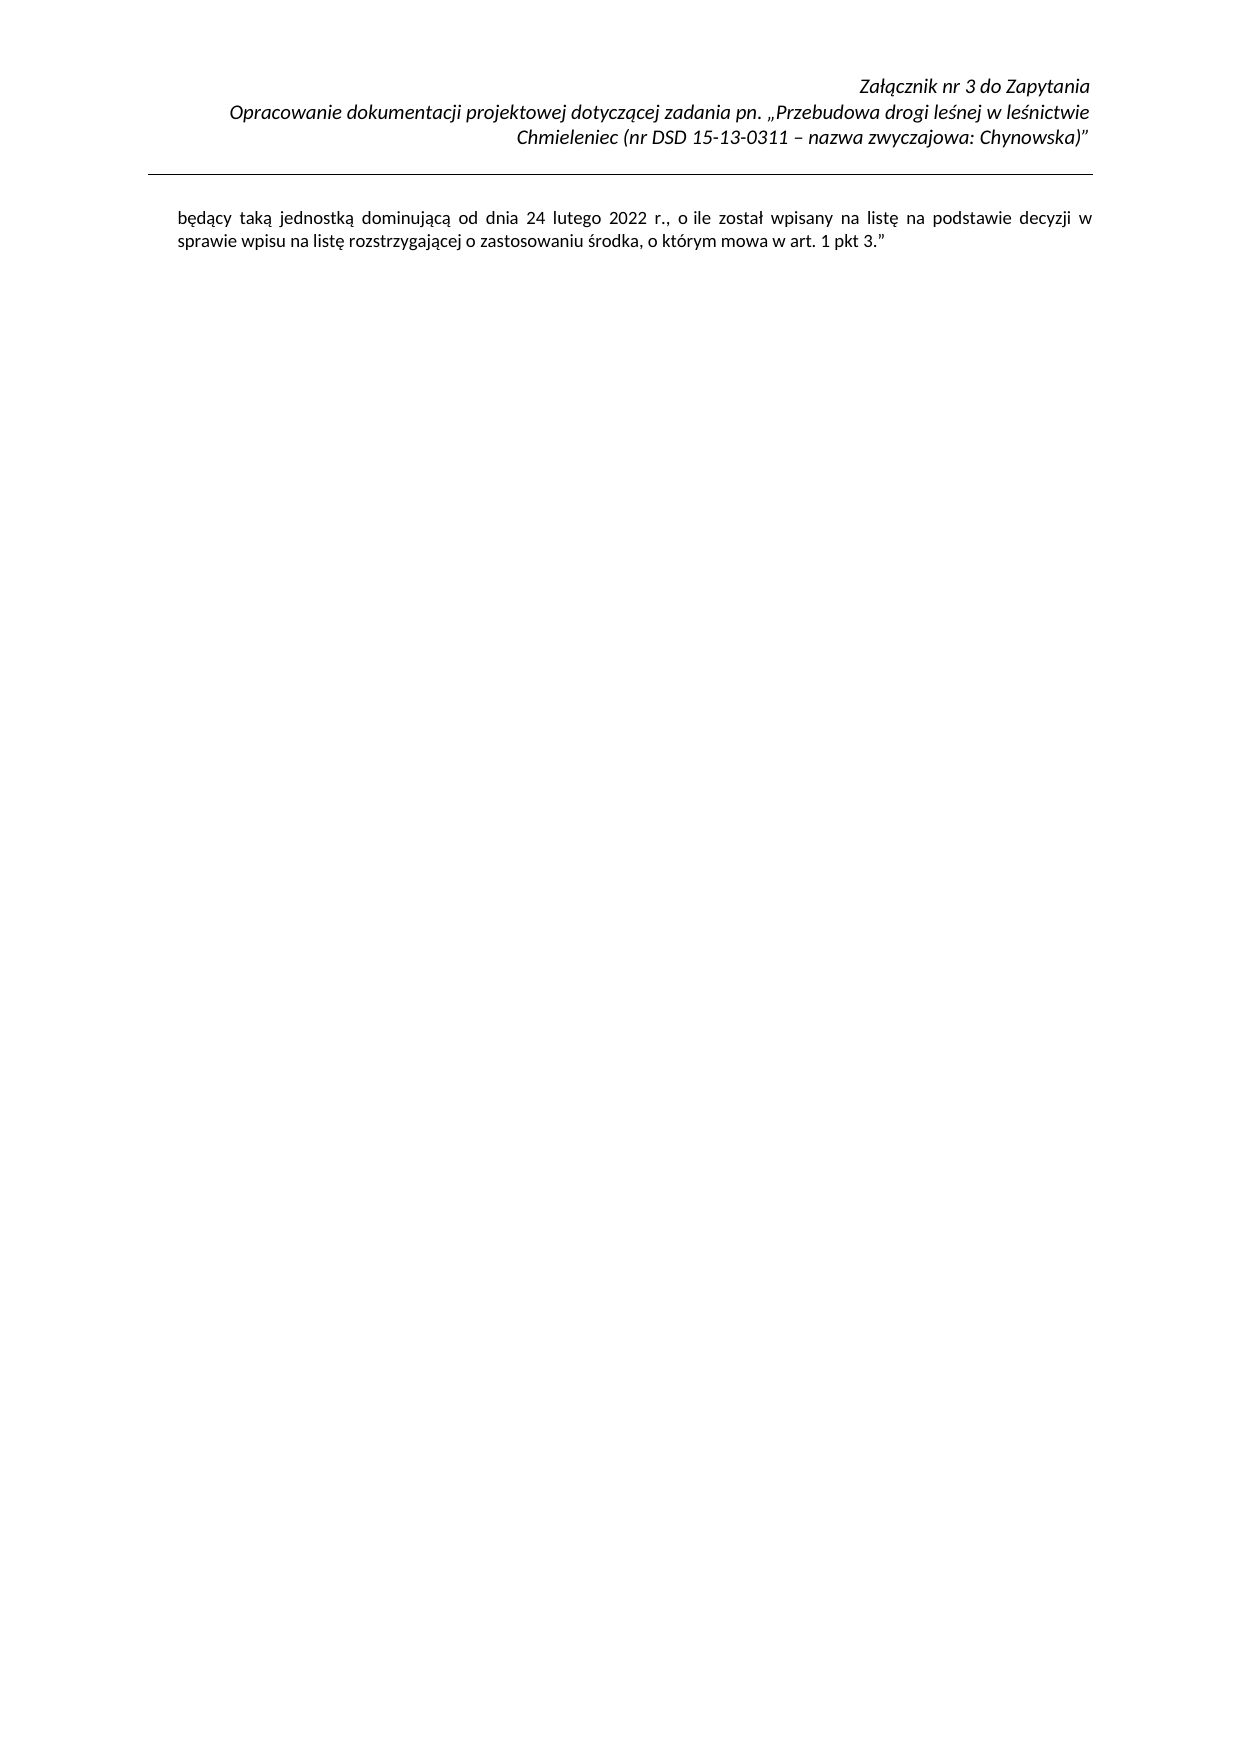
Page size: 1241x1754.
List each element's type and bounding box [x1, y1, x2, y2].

list [148, 206, 1093, 252]
